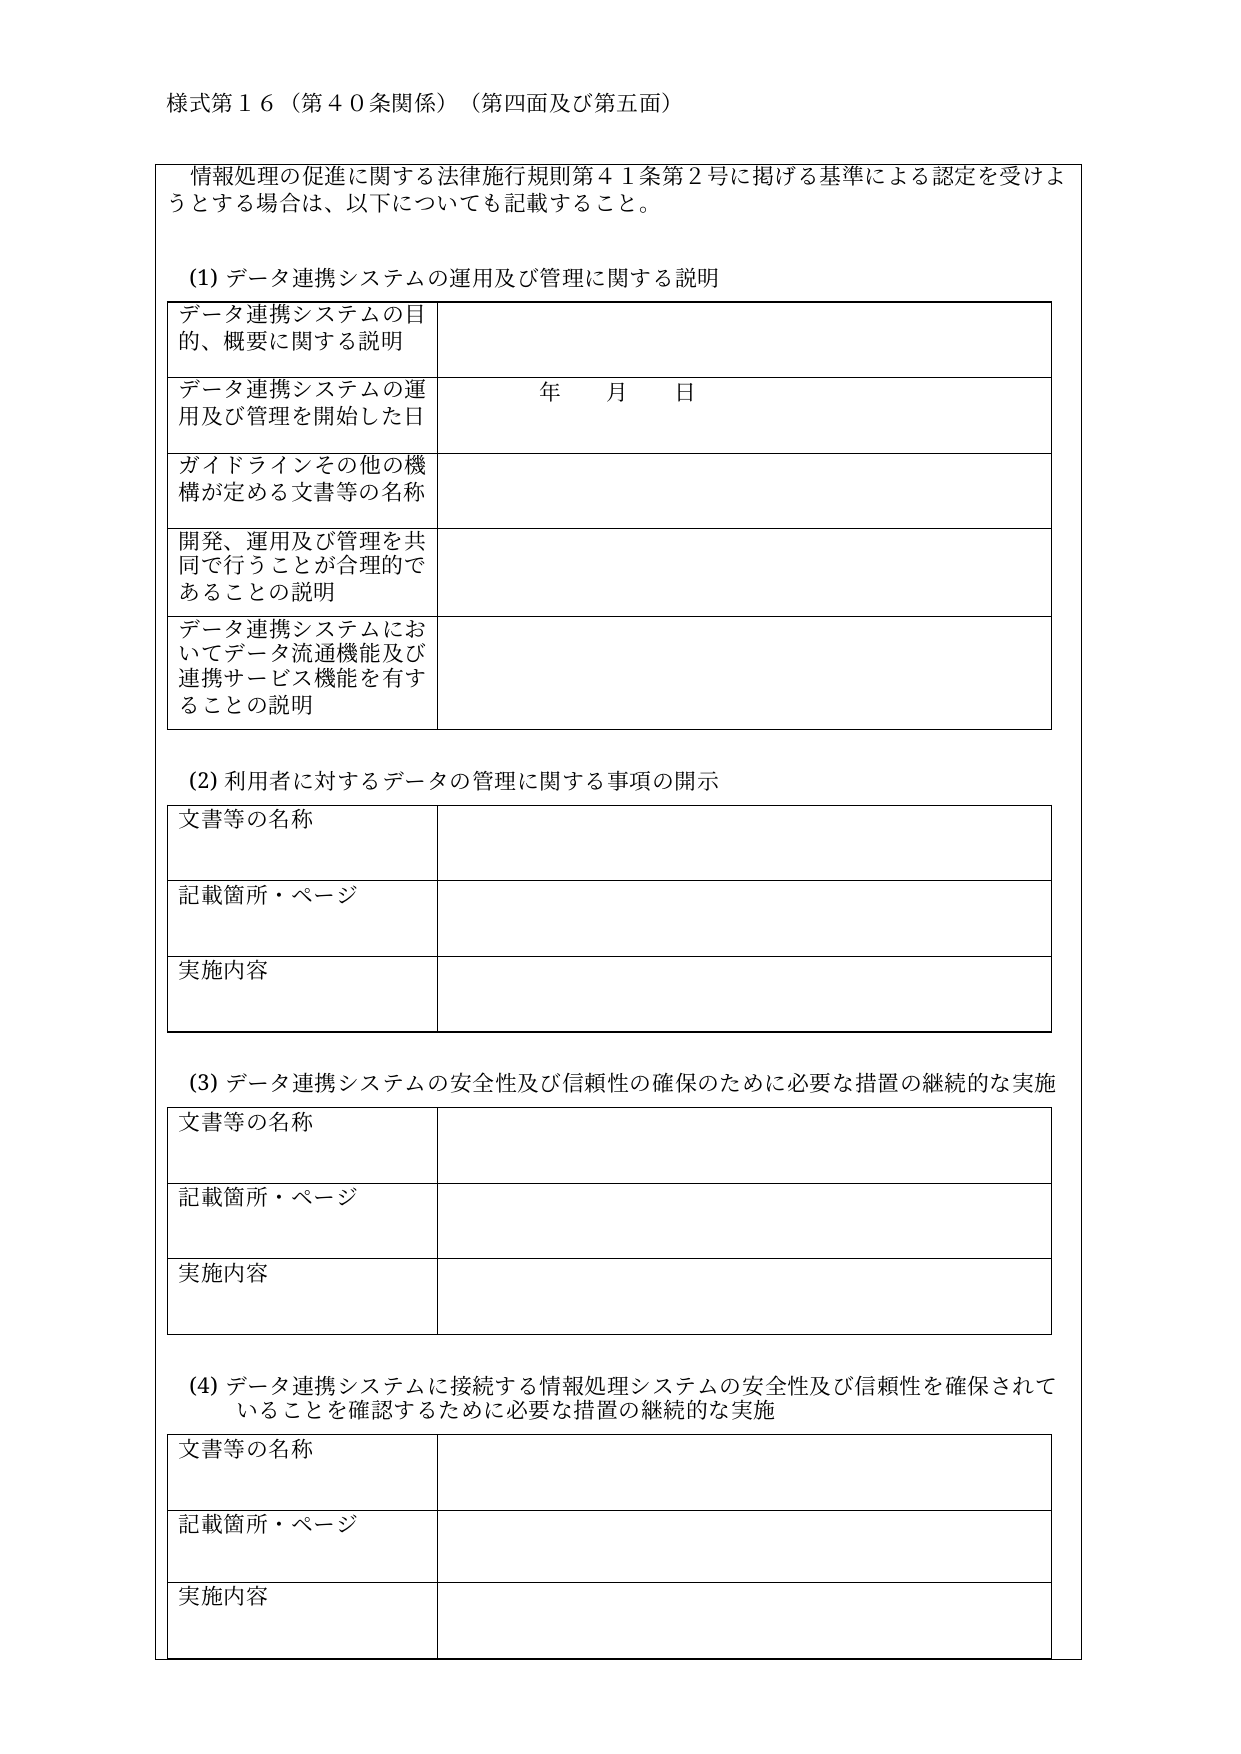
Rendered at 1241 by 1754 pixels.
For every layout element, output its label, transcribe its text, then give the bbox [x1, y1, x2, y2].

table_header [156, 165, 1081, 1658]
text 様式第１６（第４０条関係）（第四面及び第五面） [167, 89, 1070, 114]
